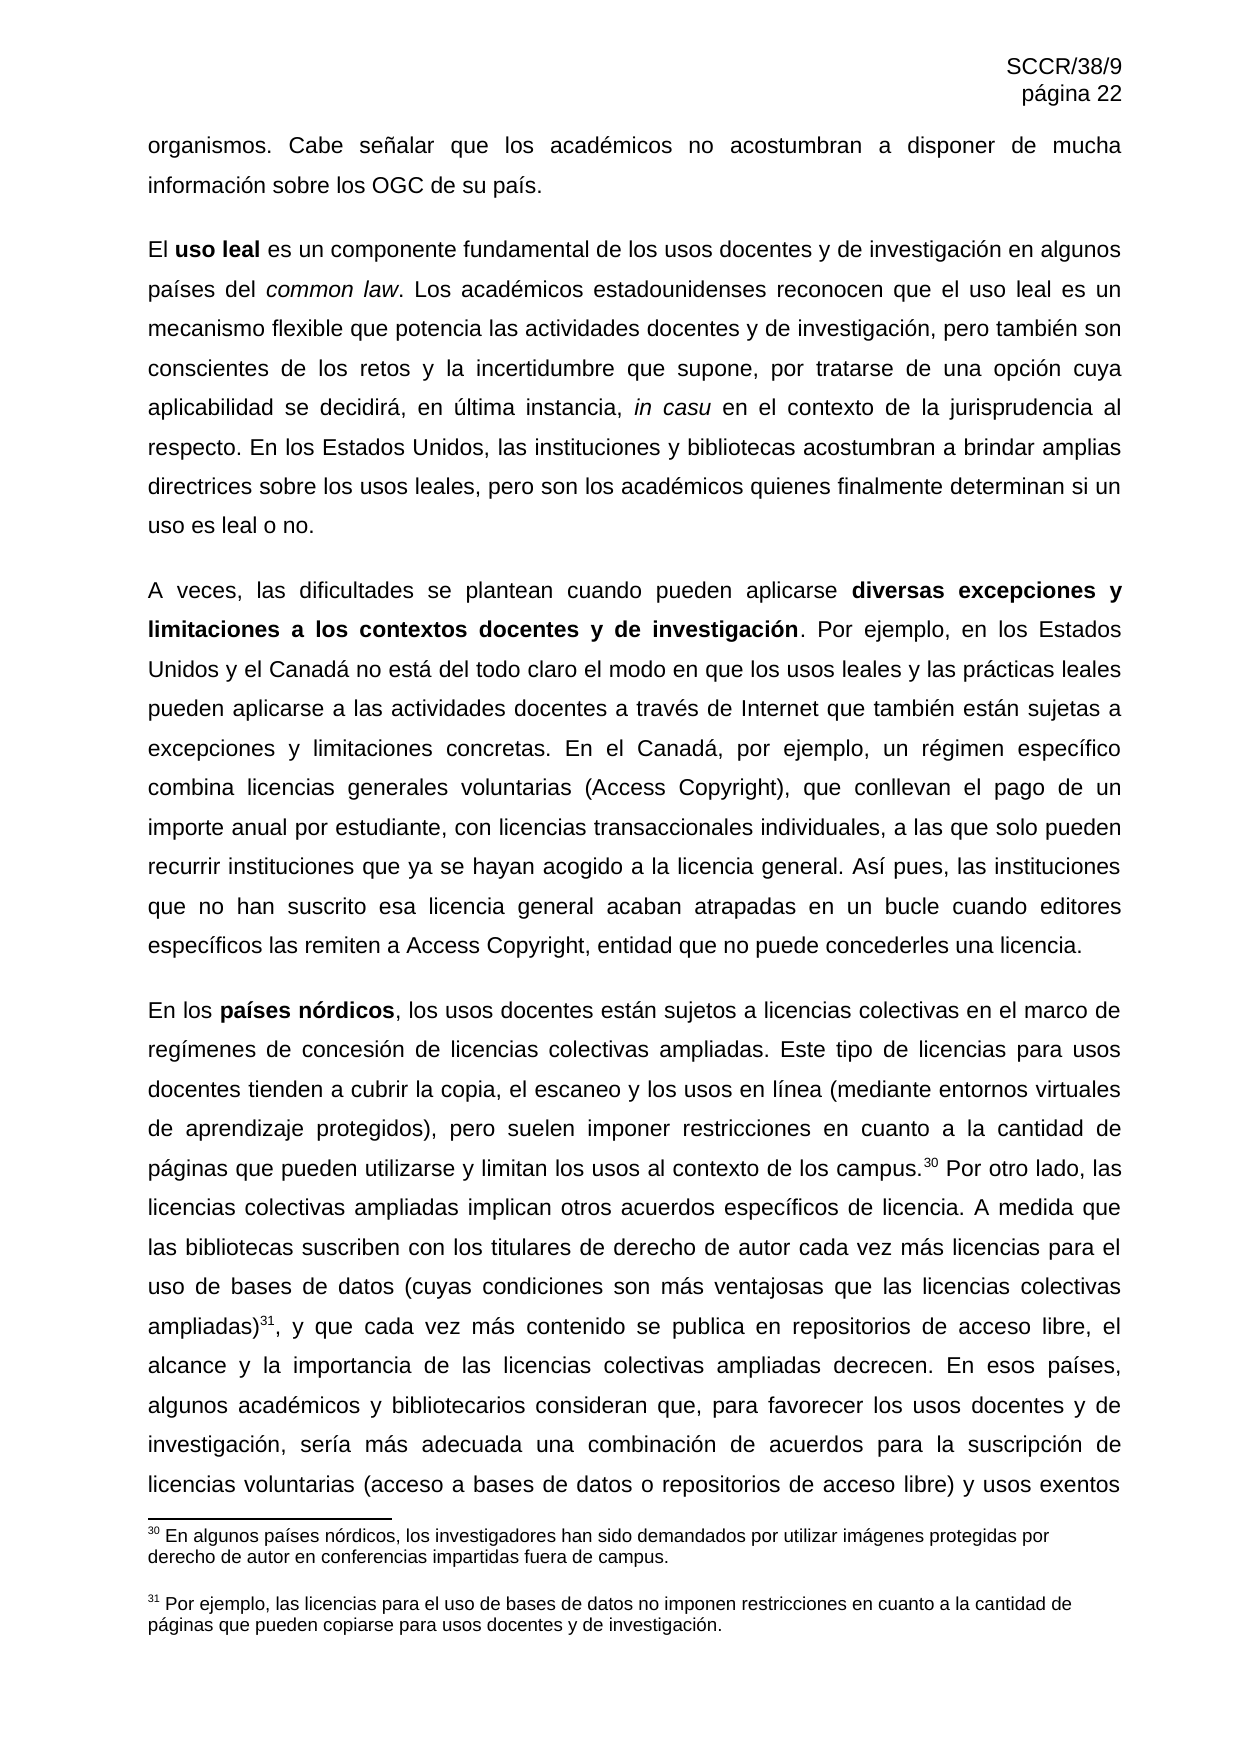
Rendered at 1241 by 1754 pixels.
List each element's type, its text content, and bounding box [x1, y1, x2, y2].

text El uso leal es un componente fundamental de los usos docentes y de investigación en algunos países del common law. Los académicos estadounidenses reconocen que el uso leal es un mecanismo flexible que potencia las actividades docentes y de investigación, pero también son conscientes de los retos y la incertidumbre que supone, por tratarse de una opción cuya aplicabilidad se decidirá, en última instancia, in casu en el contexto de la jurisprudencia al respecto. En los Estados Unidos, las instituciones y bibliotecas acostumbran a brindar amplias directrices sobre los usos leales, pero son los académicos quienes finalmente determinan si un uso es leal o no. [148, 236, 1122, 539]
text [148, 997, 1122, 1497]
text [148, 132, 1122, 198]
text A veces, las dificultades se plantean cuando pueden aplicarse diversas excepciones y limitaciones a los contextos docentes y de investigación. Por ejemplo, en los Estados Unidos y el Canadá no está del todo claro el modo en que los usos leales y las prácticas leales pueden aplicarse a las actividades docentes a través de Internet que también están sujetas a excepciones y limitaciones concretas. En el Canadá, por ejemplo, un régimen específico combina licencias generales voluntarias (Access Copyright), que conllevan el pago de un importe anual por estudiante, con licencias transaccionales individuales, a las que solo pueden recurrir instituciones que ya se hayan acogido a la licencia general. Así pues, las instituciones que no han suscrito esa licencia general acaban atrapadas en un bucle cuando editores específicos las remiten a Access Copyright, entidad que no puede concederles una licencia. [148, 577, 1122, 959]
